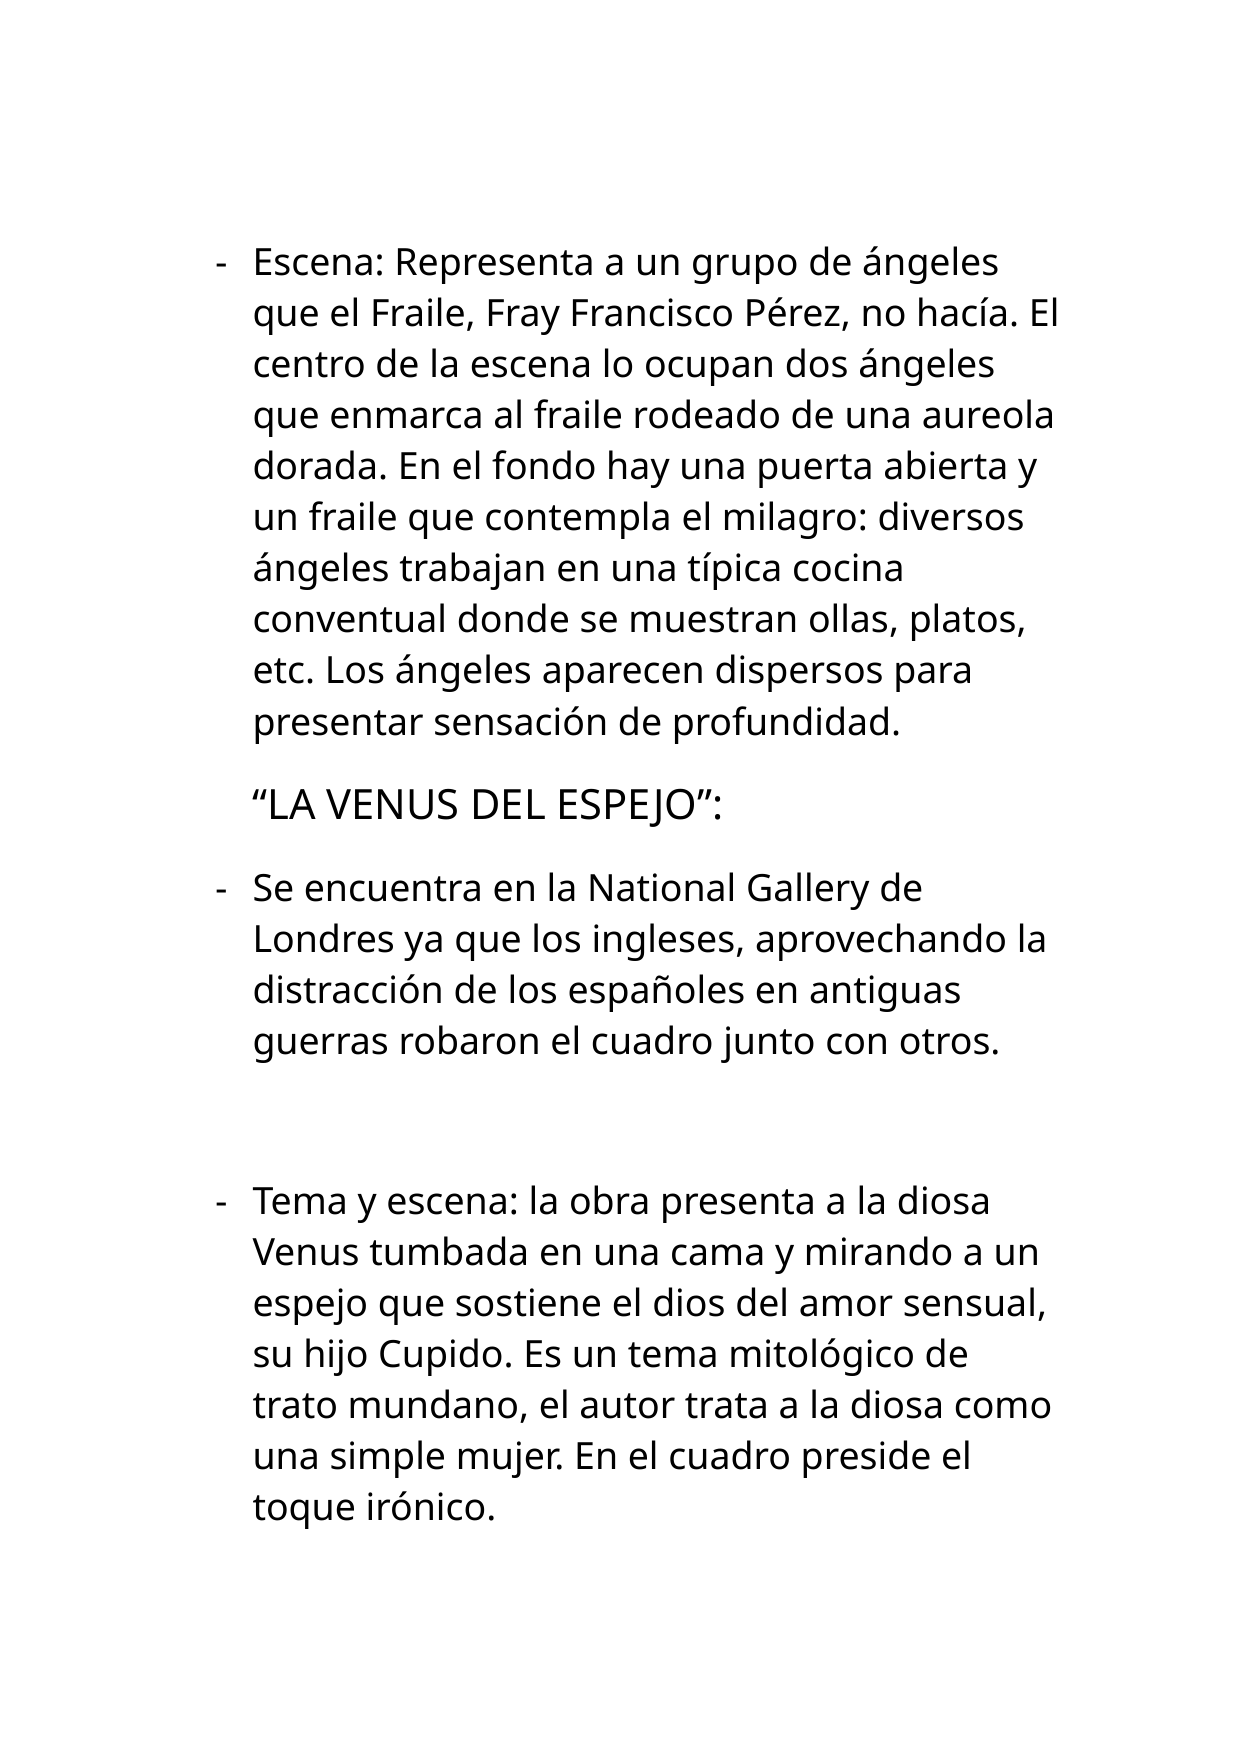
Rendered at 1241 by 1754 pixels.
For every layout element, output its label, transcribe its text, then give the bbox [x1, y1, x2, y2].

subtitle “LA VENUS DEL ESPEJO”: [252, 775, 1063, 832]
subtitle Tema y escena: la obra presenta a la diosa Venus tumbada en una cama y mirando a un espejo que sostiene el dios del amor sensual, su hijo Cupido. Es un tema mitológico de trato mundano, el autor trata a la diosa como una simple mujer. En el cuadro preside el toque irónico. [215, 1174, 1063, 1532]
subtitle Escena: Representa a un grupo de ángeles que el Fraile, Fray Francisco Pérez, no hacía. El centro de la escena lo ocupan dos ángeles que enmarca al fraile rodeado de una aureola dorada. En el fondo hay una puerta abierta y un fraile que contempla el milagro: diversos ángeles trabajan en una típica cocina conventual donde se muestran ollas, platos, etc. Los ángeles aparecen dispersos para presentar sensación de profundidad. [215, 235, 1063, 746]
subtitle Se encuentra en la National Gallery de Londres ya que los ingleses, aprovechando la distracción de los españoles en antiguas guerras robaron el cuadro junto con otros. [215, 861, 1063, 1065]
